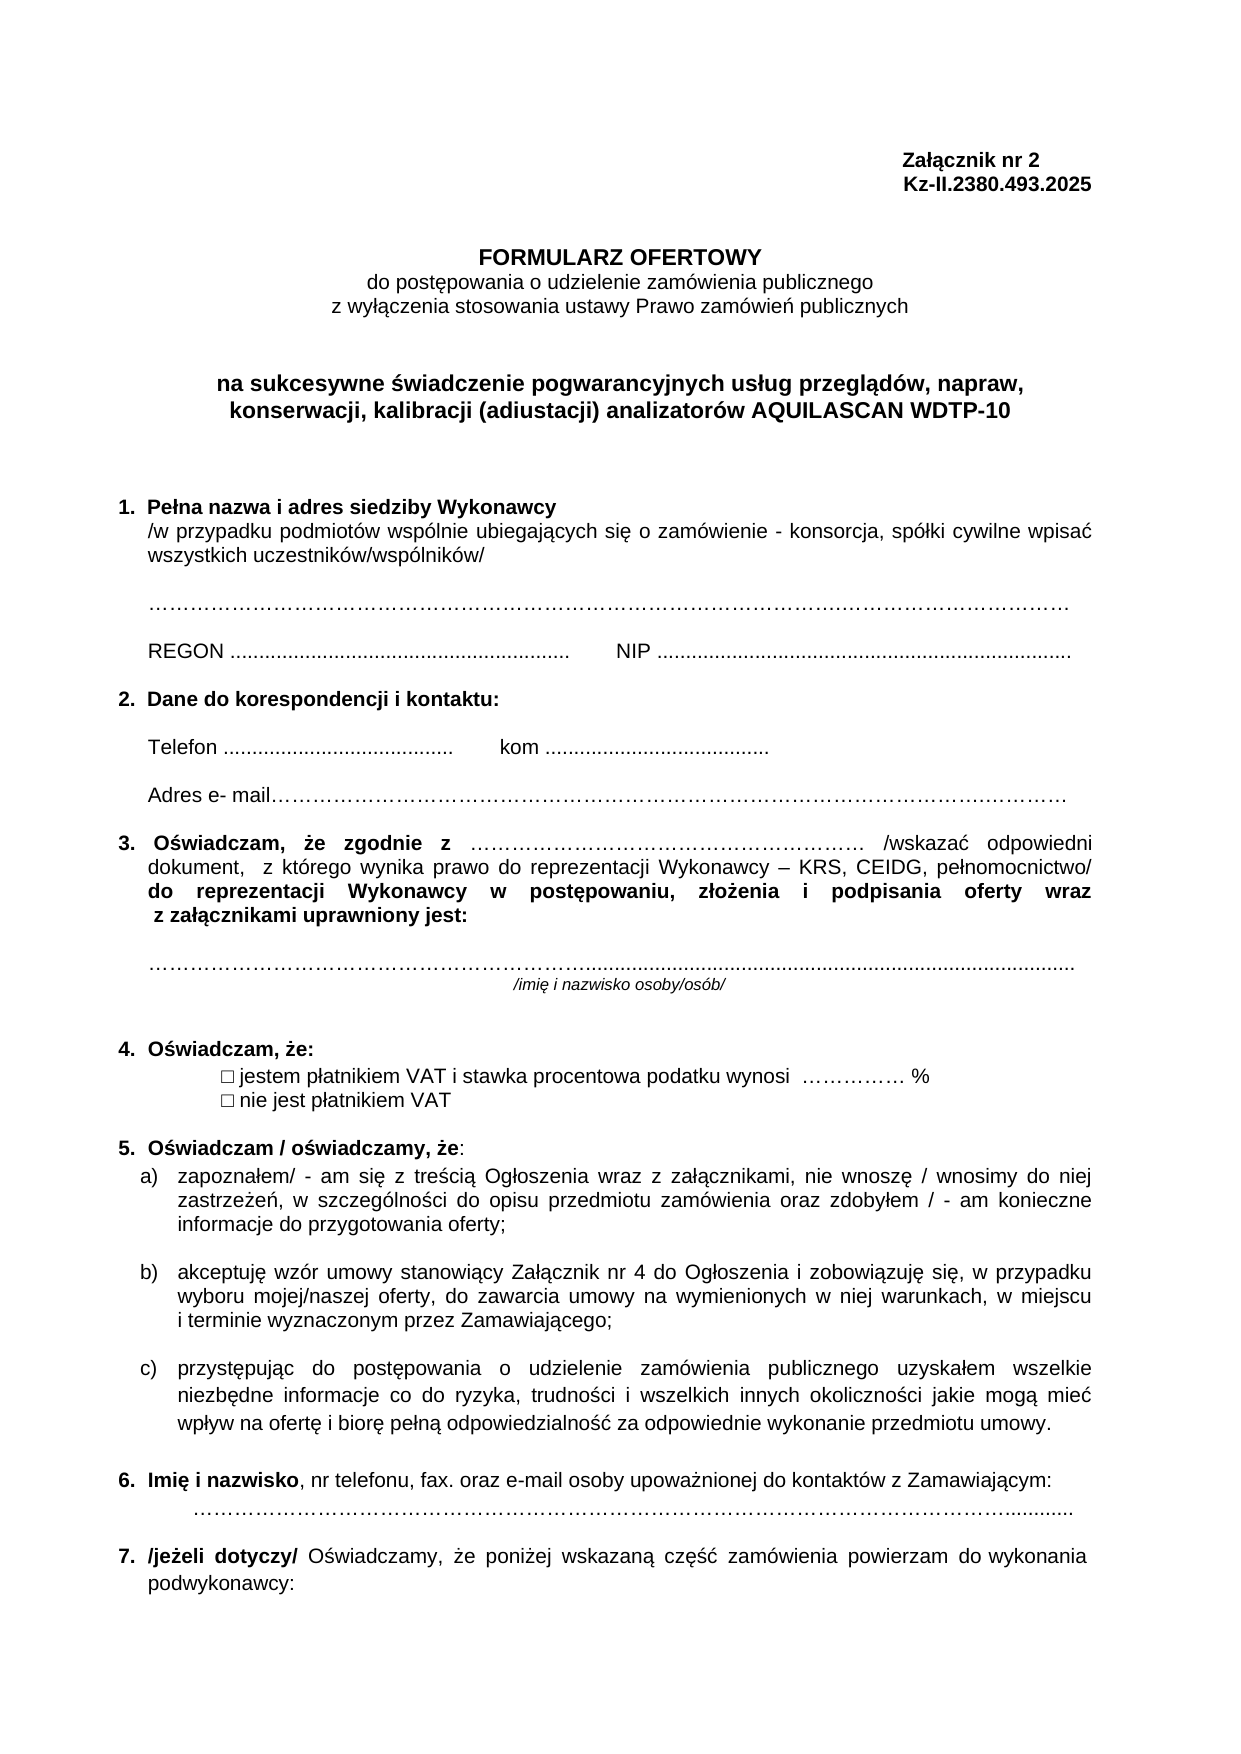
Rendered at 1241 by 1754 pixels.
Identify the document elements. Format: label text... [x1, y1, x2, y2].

text /w przypadku podmiotów wspólnie ubiegających się o zamówienie - konsorcja, spółki cywilne wpisać wszystkich uczestników/wspólników/ [148, 519, 1093, 567]
text /imię i nazwisko osoby/osób/ [148, 974, 1093, 993]
list akceptuję wzór umowy stanowiący Załącznik nr 4 do Ogłoszenia i zobowiązuję się, w przypadku wyboru mojej/naszej oferty, do zawarcia umowy na wymienionych w niej warunkach, w miejscu i terminie wyznaczonym przez Zamawiającego; [140, 1259, 1093, 1355]
text □ jestem płatnikiem VAT i stawka procentowa podatku wynosi …………… % □ nie jest płatnikiem VAT [221, 1064, 1093, 1112]
list przystępując do postępowania o udzielenie zamówienia publicznego uzyskałem wszelkie niezbędne informacje co do ryzyka, trudności i wszelkich innych okoliczności jakie mogą mieć wpływ na ofertę i biorę pełną odpowiedzialność za odpowiednie wykonanie przedmiotu umowy. [140, 1355, 1093, 1434]
list /jeżeli dotyczy/ Oświadczamy, że poniżej wskazaną część zamówienia powierzam do wykonania podwykonawcy: [118, 1543, 1093, 1595]
list Oświadczam, że: [118, 1037, 1093, 1061]
text na sukcesywne świadczenie pogwarancyjnych usług przeglądów, napraw, konserwacji, kalibracji (adiustacji) analizatorów AQUILASCAN WDTP-10 [148, 370, 1093, 423]
text do postępowania o udzielenie zamówienia publicznego [148, 270, 1093, 294]
text Telefon ........................................ kom ....................................... [148, 735, 1093, 759]
text REGON ........................................................... NIP ........................................................................ [148, 639, 1093, 663]
text ………………………………………………………..................................................................................... [148, 950, 1093, 974]
text Załącznik nr 2 [148, 148, 1093, 172]
list zapoznałem/ - am się z treścią Ogłoszenia wraz z załącznikami, nie wnoszę / wnosimy do niej zastrzeżeń, w szczególności do opisu przedmiotu zamówienia oraz zdobyłem / - am konieczne informacje do przygotowania oferty; [140, 1163, 1093, 1259]
text 1. Pełna nazwa i adres siedziby Wykonawcy [118, 495, 1093, 519]
text 2. Dane do korespondencji i kontaktu: [118, 687, 1093, 711]
text 3. Oświadczam, że zgodnie z ………………………………………………… /wskazać odpowiedni dokument, z którego wynika prawo do reprezentacji Wykonawcy – KRS, CEIDG, pełnomocnictwo/ do reprezentacji Wykonawcy w postępowaniu, złożenia i podpisania oferty wraz z załącznikami uprawniony jest: [118, 831, 1093, 926]
text z wyłączenia stosowania ustawy Prawo zamówień publicznych [148, 294, 1093, 318]
list Imię i nazwisko, nr telefonu, fax. oraz e-mail osoby upoważnionej do kontaktów z Zamawiającym: [118, 1468, 1093, 1492]
list Oświadczam / oświadczamy, że: [118, 1136, 1093, 1160]
list FORMULARZ OFERTOWY [148, 243, 1093, 270]
text Kz-II.2380.493.2025 [148, 172, 1093, 196]
text Adres e- mail………………………………………………………………………………………….………… [148, 783, 1093, 807]
text ………………………………………………………………………………………………………............ [192, 1496, 1093, 1519]
text ……………………………………………………………………………………….…………………………… [148, 591, 1093, 615]
